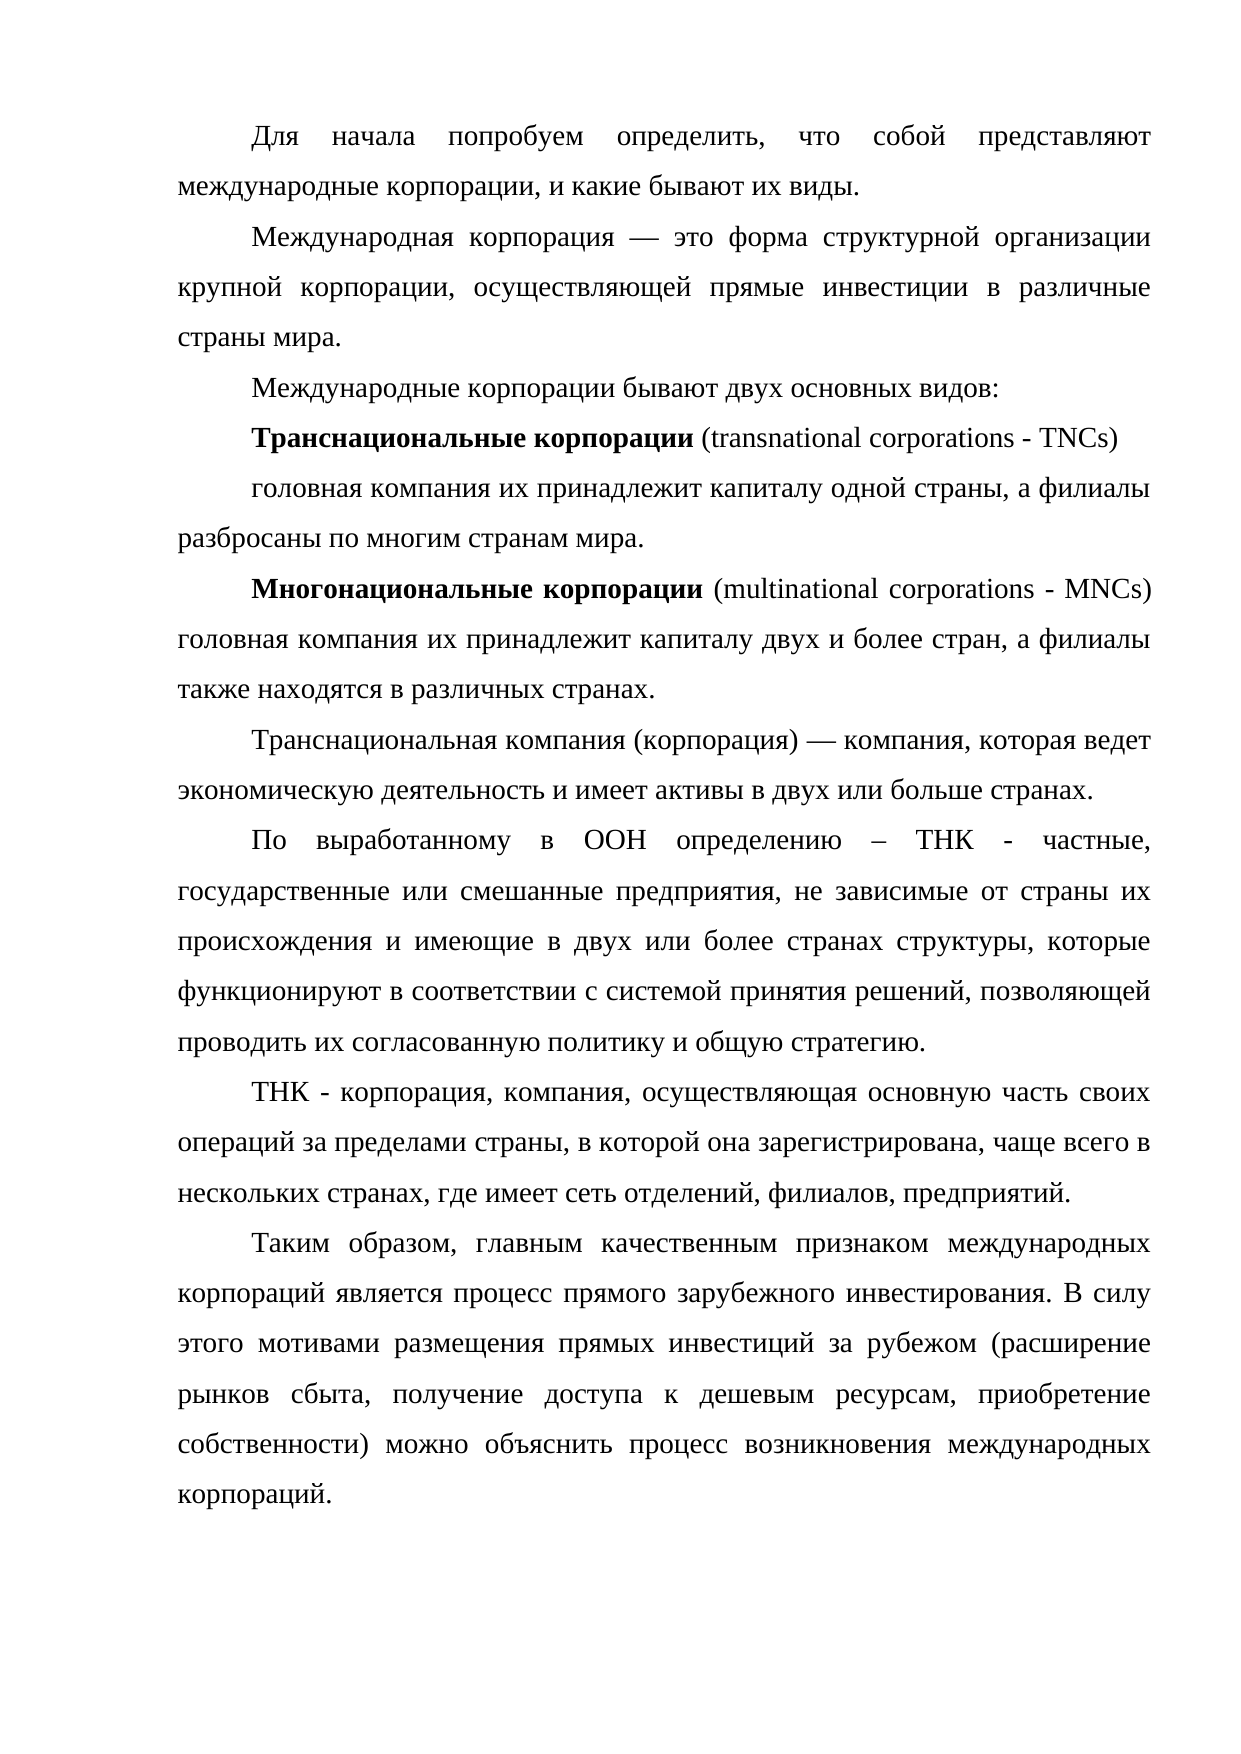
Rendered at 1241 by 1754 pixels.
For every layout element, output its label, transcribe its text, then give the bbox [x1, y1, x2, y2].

text Для начала попробуем определить, что собой представляют международные корпорации, и какие бывают их виды. [177, 118, 1152, 202]
text Таким образом, главным качественным признаком международных корпораций является процесс прямого зарубежного инвестирования. В силу этого мотивами размещения прямых инвестиций за рубежом (расширение рынков сбыта, получение доступа к дешевым ресурсам, приобретение собственности) можно объяснить процесс возникновения международных корпораций. [177, 1225, 1152, 1510]
text По выработанному в ООН определению – ТНК - частные, государственные или смешанные предприятия, не зависимые от страны их происхождения и имеющие в двух или более странах структуры, которые функционируют в соответствии с системой принятия решений, позволяющей проводить их согласованную политику и общую стратегию. [177, 822, 1152, 1057]
text головная компания их принадлежит капиталу одной страны, а филиалы разбросаны по многим странам мира. [177, 470, 1152, 554]
text ТНК - корпорация, компания, осуществляющая основную часть своих операций за пределами страны, в которой она зарегистрирована, чаще всего в нескольких странах, где имеет сеть отделений, филиалов, предприятий. [177, 1074, 1152, 1208]
text Транснациональная компания (корпорация) — компания, которая ведет экономическую деятельность и имеет активы в двух или больше странах. [177, 722, 1152, 806]
text Транснациональные корпорации (transnational corporations - TNCs) [177, 420, 1152, 453]
text Международная корпорация — это форма структурной организации крупной корпорации, осуществляющей прямые инвестиции в различные страны мира. [177, 219, 1152, 353]
text Международные корпорации бывают двух основных видов: [177, 370, 1152, 403]
text Многонациональные корпорации (multinational corporations - MNCs) головная компания их принадлежит капиталу двух и более стран, а филиалы также находятся в различных странах. [177, 571, 1152, 705]
